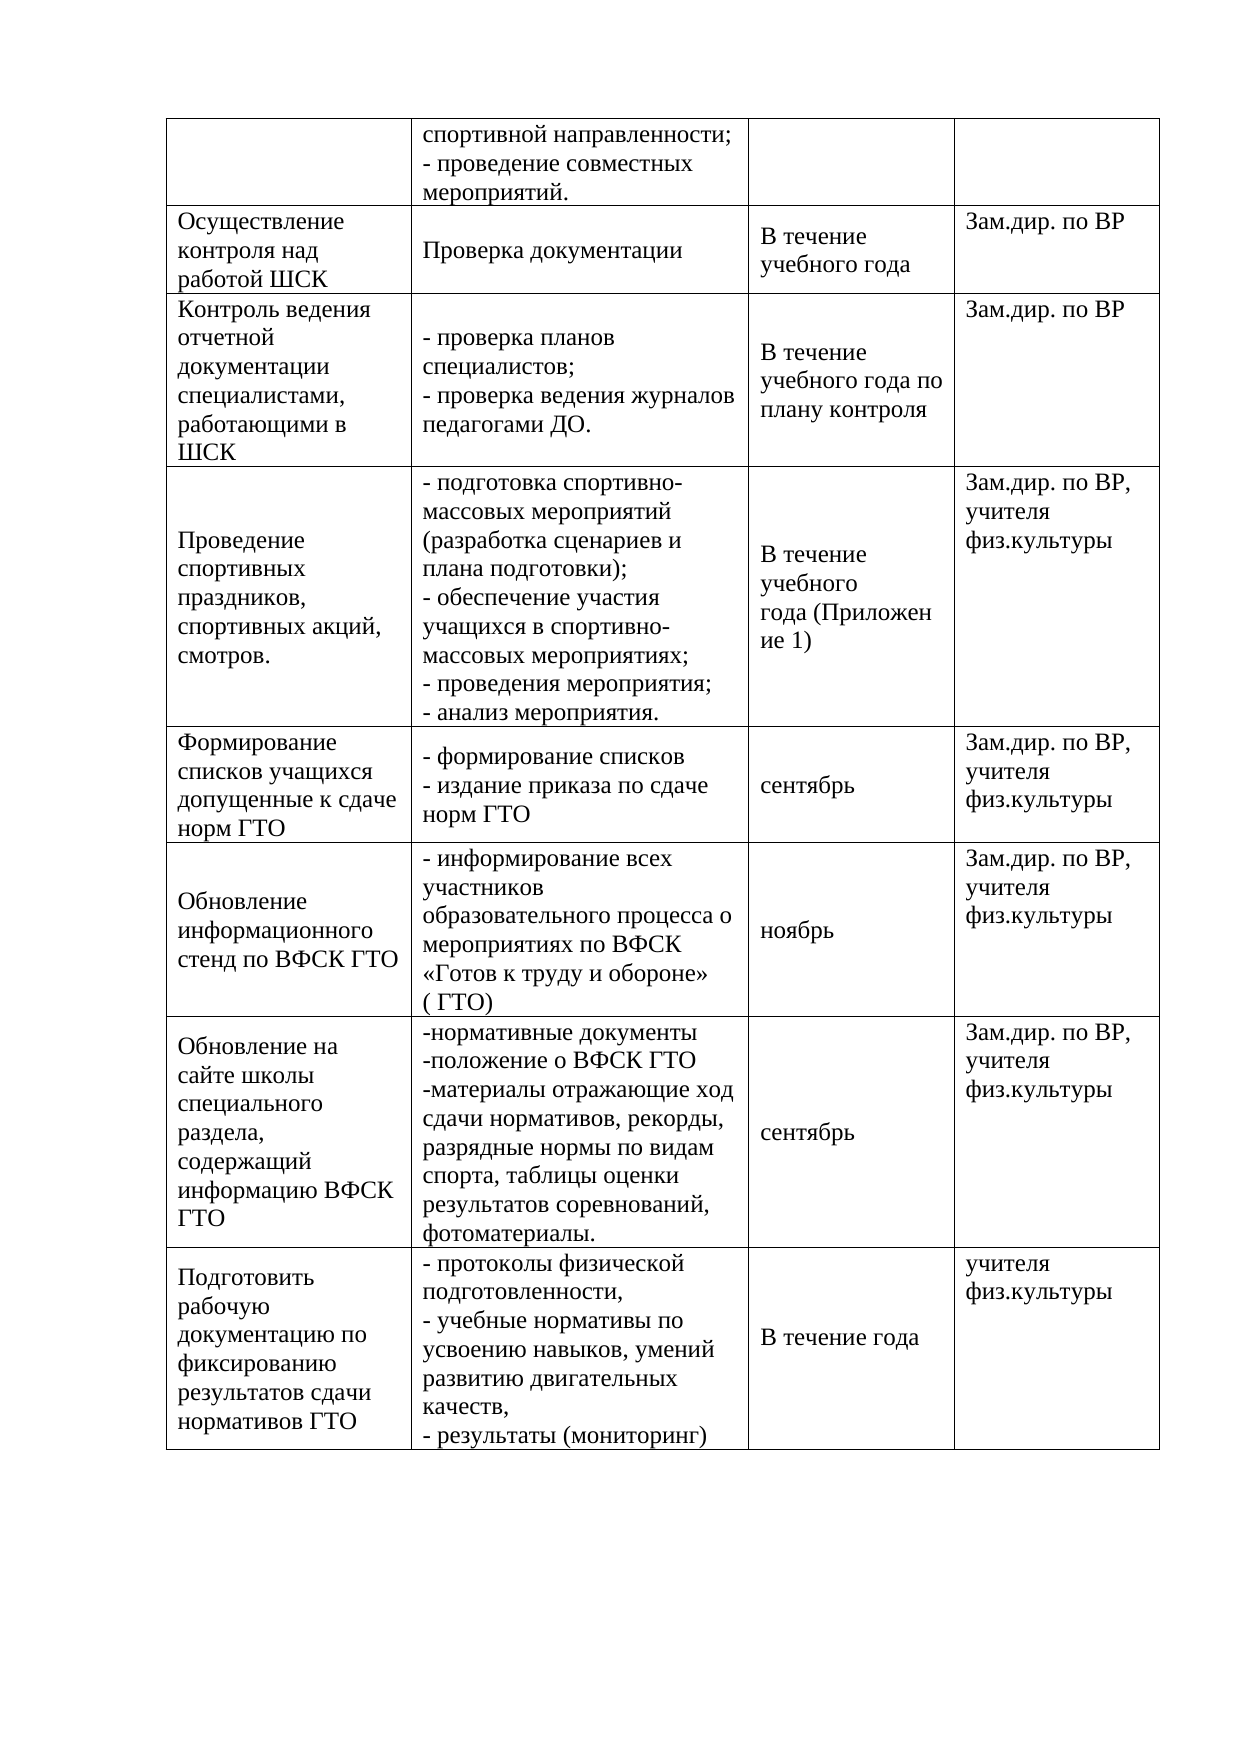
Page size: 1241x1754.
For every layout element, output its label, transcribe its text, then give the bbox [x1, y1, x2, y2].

table_cell Обновление на сайте школы специального раздела, содержащий информацию ВФСК ГТО [167, 1017, 411, 1247]
table_cell - информирование всех участников образовательного процесса о мероприятиях по ВФСК «Готов к труду и обороне» ( ГТО) [412, 843, 748, 1016]
table_cell Подготовить рабочую документацию по фиксированию результатов сдачи нормативов ГТО [167, 1248, 411, 1449]
table_cell -нормативные документы -положение о ВФСК ГТО -материалы отражающие ход сдачи нормативов, рекорды, разрядные нормы по видам спорта, таблицы оценки результатов соревнований, фотоматериалы. [412, 1017, 748, 1247]
table_cell Зам.дир. по ВР, учителя физ.культуры [955, 1017, 1159, 1247]
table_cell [167, 119, 411, 205]
table_cell В течение учебного года по плану контроля [749, 294, 954, 466]
table_cell Контроль ведения отчетной документации специалистами, работающими в ШСК [167, 294, 411, 466]
table_cell Зам.дир. по ВР [955, 294, 1159, 466]
table_cell Зам.дир. по ВР, учителя физ.культуры [955, 727, 1159, 842]
table_cell - протоколы физической подготовленности, - учебные нормативы по усвоению навыков, умений развитию двигательных качеств, - результаты (мониторинг) [412, 1248, 748, 1449]
table_cell сентябрь [749, 727, 954, 842]
table_cell Зам.дир. по ВР, учителя физ.культуры [955, 843, 1159, 1016]
table_cell - подготовка спортивно-массовых мероприятий (разработка сценариев и плана подготовки); - обеспечение участия учащихся в спортивно-массовых мероприятиях; - проведения мероприятия; - анализ мероприятия. [412, 467, 748, 726]
table_cell Осуществление контроля над работой ШСК [167, 206, 411, 293]
table_cell сентябрь [749, 1017, 954, 1247]
table_cell Обновление информационного стенд по ВФСК ГТО [167, 843, 411, 1016]
table_cell В течение учебного года [749, 206, 954, 293]
table_cell учителя физ.культуры [955, 1248, 1159, 1449]
table_cell В течение учебного года (Приложение 1) [749, 467, 954, 726]
table_cell - формирование списков - издание приказа по сдаче норм ГТО [412, 727, 748, 842]
table_cell Проведение спортивных праздников, спортивных акций, смотров. [167, 467, 411, 726]
table_cell Проверка документации [412, 206, 748, 293]
table_cell - проверка планов специалистов; - проверка ведения журналов педагогами ДО. [412, 294, 748, 466]
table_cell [955, 119, 1159, 205]
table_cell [749, 119, 954, 205]
table_cell В течение года [749, 1248, 954, 1449]
table_cell Зам.дир. по ВР, учителя физ.культуры [955, 467, 1159, 726]
table_cell Зам.дир. по ВР [955, 206, 1159, 293]
table_cell Формирование списков учащихся допущенные к сдаче норм ГТО [167, 727, 411, 842]
table_cell ноябрь [749, 843, 954, 1016]
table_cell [412, 119, 748, 205]
